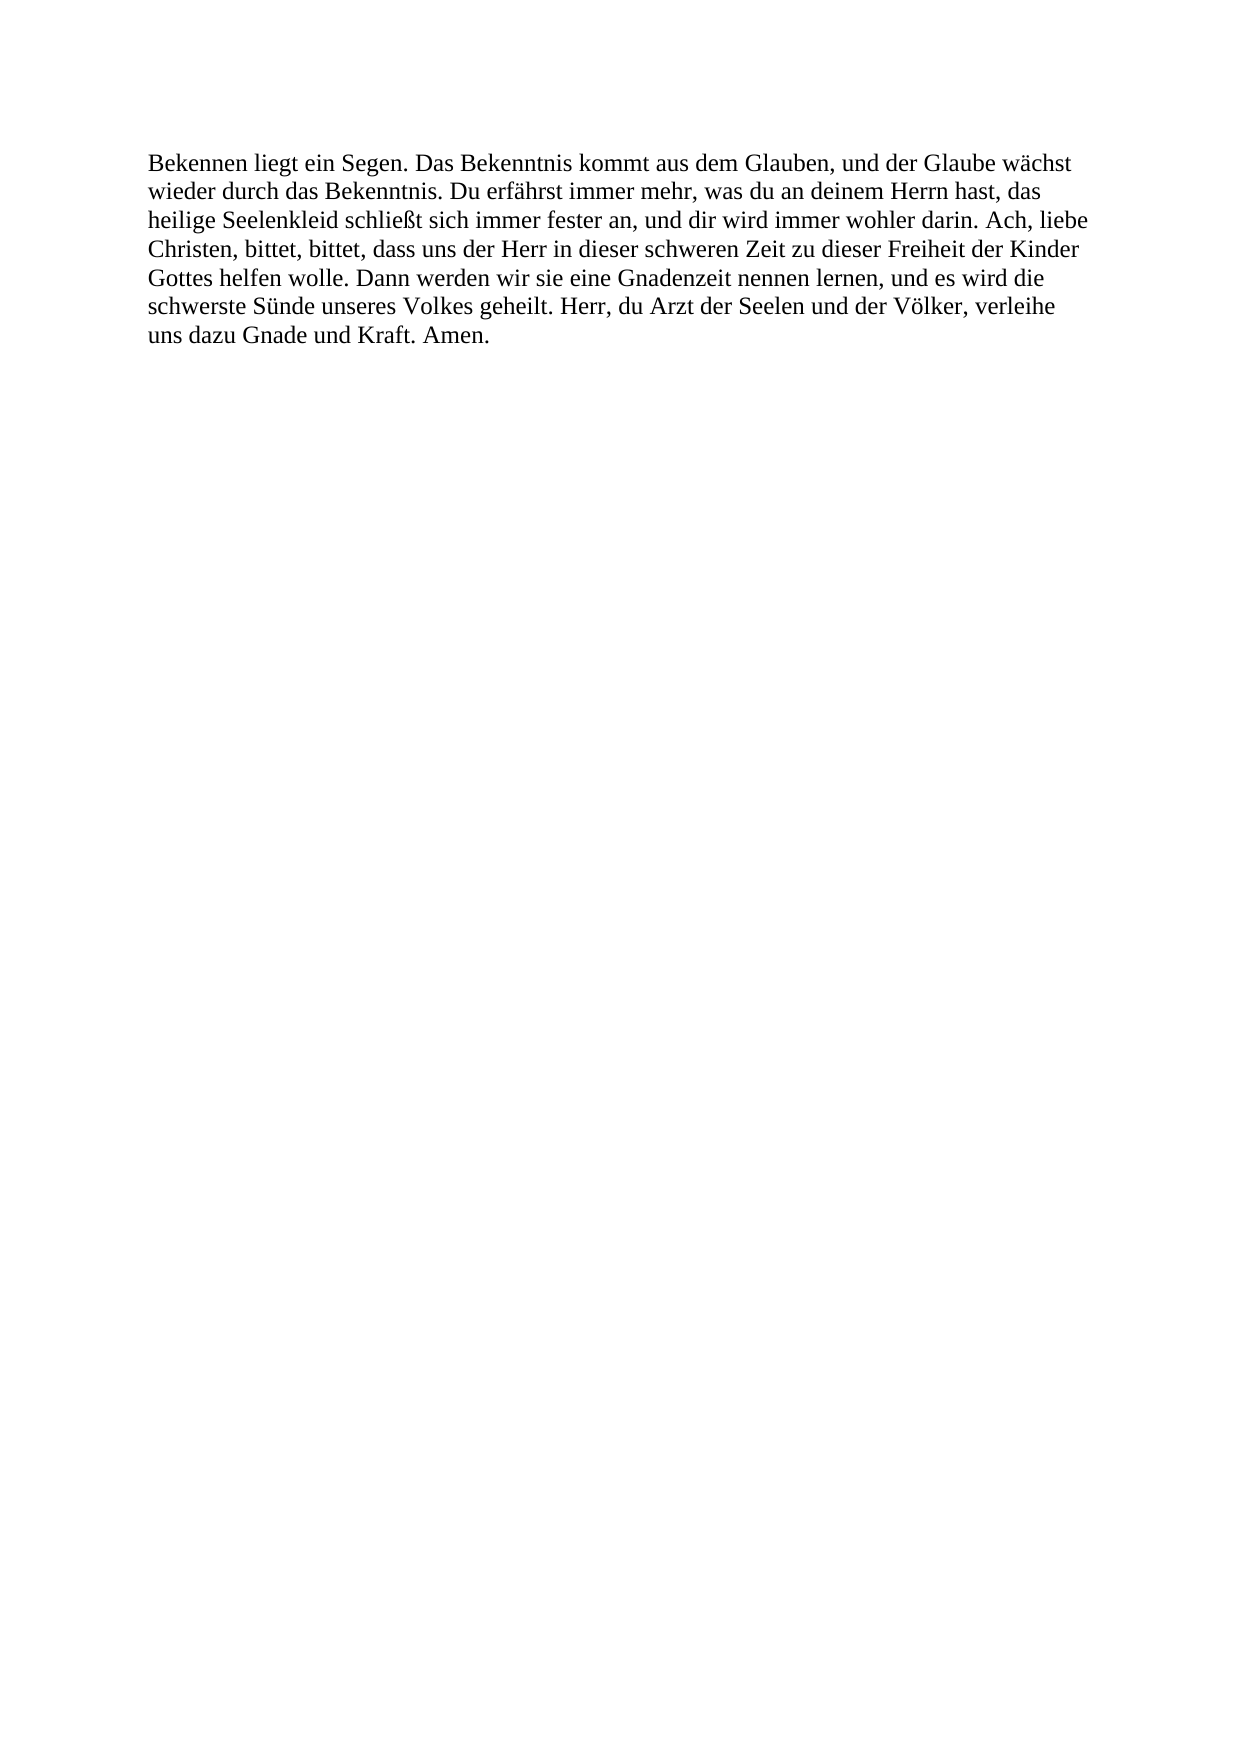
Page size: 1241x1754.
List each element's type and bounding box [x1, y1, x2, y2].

text [148, 148, 1093, 406]
